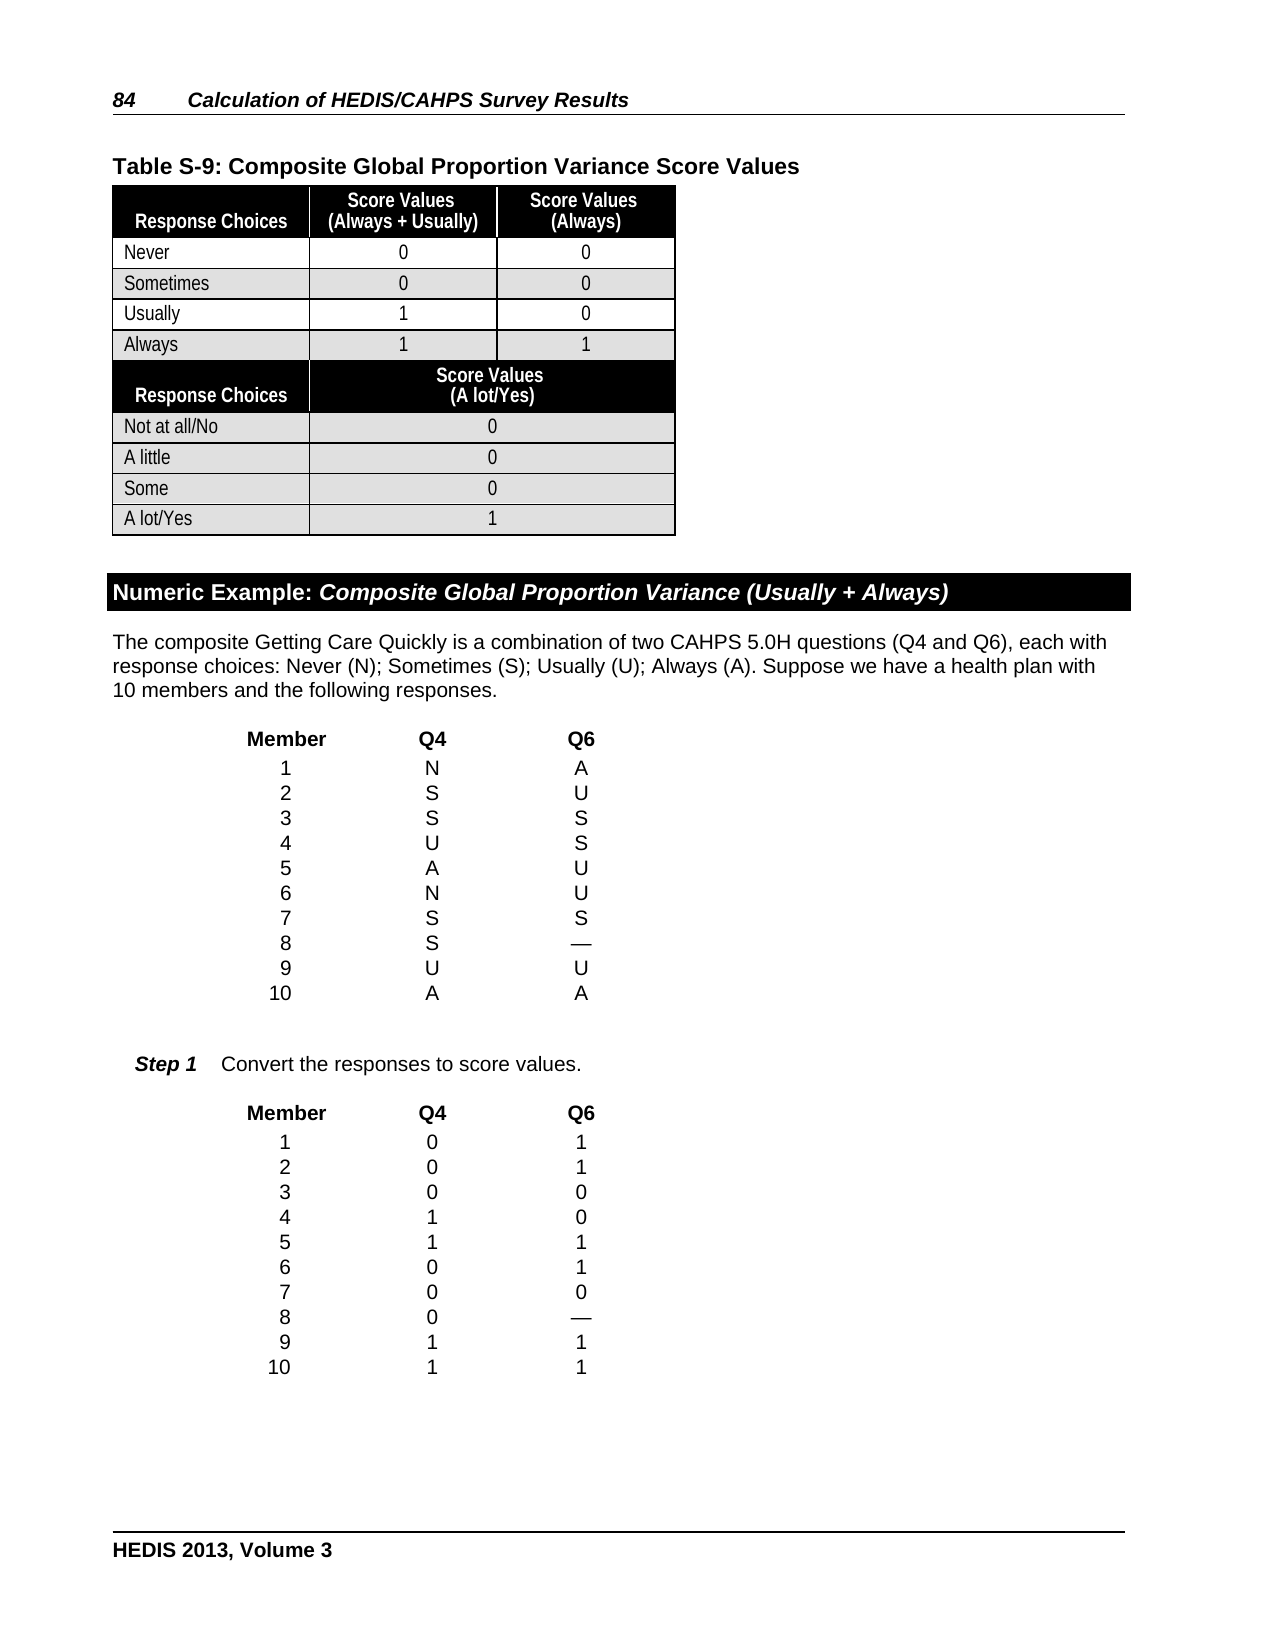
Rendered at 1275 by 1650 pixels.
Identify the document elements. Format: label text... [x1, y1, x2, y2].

table_header Q6 [507, 1100, 656, 1129]
table_cell Score Values (A lot/Yes) [310, 361, 674, 411]
text Numeric Example: Composite Global Proportion Variance (Usually + Always) [108, 575, 1129, 609]
table_header Q6 [507, 726, 656, 755]
table_header Convert the responses to score values. [209, 1033, 1108, 1076]
table_cell 0 [498, 238, 674, 267]
table_cell 1 [310, 300, 496, 329]
table_cell 0 [498, 300, 674, 329]
text The composite Getting Care Quickly is a combination of two CAHPS 5.0H questions (Q4 and Q6), each with response choices: Never (N); Sometimes (S); Usually (U); Always (A). Suppose we have a health plan with 10 members and the following responses. [112, 630, 1125, 702]
table_header Q4 [358, 1100, 507, 1129]
table_cell Sometimes [113, 269, 309, 298]
table_header Score Values (Always + Usually) [310, 187, 496, 237]
table_cell 1 2 3 4 5 6 7 8 9 10 [216, 755, 358, 1009]
table_header Member [216, 1100, 358, 1129]
table_cell 0 [310, 413, 674, 442]
table_cell Response Choices [113, 361, 309, 411]
table_cell A little [113, 444, 309, 473]
table_header Response Choices [113, 187, 309, 237]
table_cell 0 [498, 269, 674, 298]
table_cell Always [113, 331, 309, 360]
table_cell 0 [310, 444, 674, 473]
table_cell Not at all/No [113, 413, 309, 442]
table_cell 1 [498, 331, 674, 360]
table_cell A U S S U U S — U A [507, 755, 656, 1009]
table_cell 1 2 3 4 5 6 7 8 9 10 [216, 1129, 358, 1383]
table_cell N S S U A N S S U A [358, 755, 507, 1009]
table_header Q4 [358, 726, 507, 755]
table_cell 0 [310, 238, 496, 267]
table_cell 0 [310, 474, 674, 503]
table_cell Never [113, 238, 309, 267]
table_cell 0 [310, 269, 496, 298]
table_cell Some [113, 474, 309, 503]
table_cell 1 1 0 0 1 1 0 — 1 1 [507, 1129, 656, 1383]
table_cell 1 [310, 331, 496, 360]
table_cell 1 [310, 505, 674, 534]
table_header Score Values (Always) [498, 187, 674, 237]
subtitle Table S-9: Composite Global Proportion Variance Score Values [112, 153, 1125, 179]
table_cell Usually [113, 300, 309, 329]
table_header Member [216, 726, 358, 755]
table_cell A lot/Yes [113, 505, 309, 534]
table_cell 0 0 0 1 1 0 0 0 1 1 [358, 1129, 507, 1383]
table_header Step 1 [94, 1033, 209, 1076]
